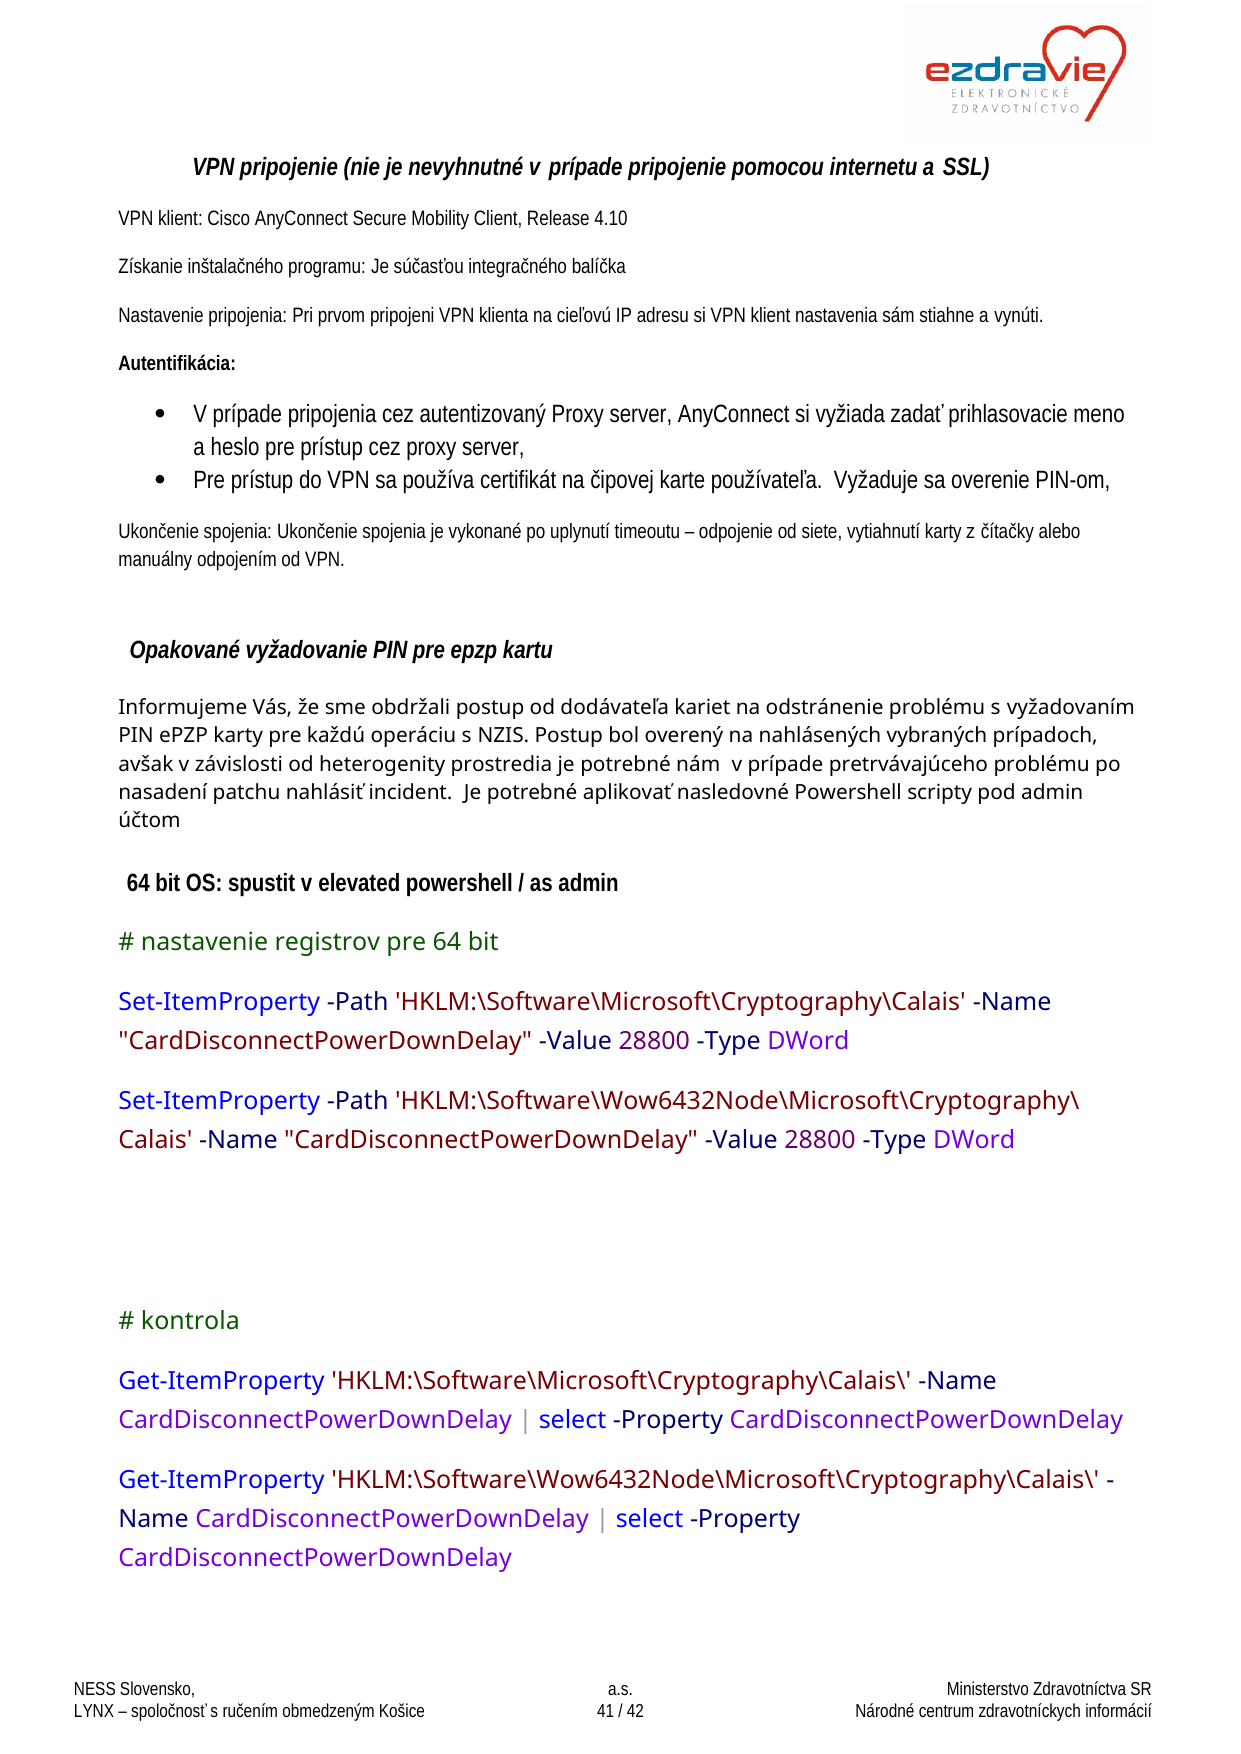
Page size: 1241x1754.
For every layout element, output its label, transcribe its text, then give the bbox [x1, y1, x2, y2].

text 64 bit OS: spustit v elevated powershell / as admin [118, 862, 1137, 897]
picture [901, 3, 1151, 144]
list Opakované vyžadovanie PIN pre epzp kartu [118, 635, 1137, 663]
text Set-ItemProperty -Path 'HKLM:\Software\Wow6432Node\Microsoft\Cryptography\Calais' -Name "CardDisconnectPowerDownDelay" -Value 28800 -Type DWord [118, 1082, 1137, 1156]
text Get-ItemProperty 'HKLM:\Software\Wow6432Node\Microsoft\Cryptography\Calais\' -Name CardDisconnectPowerDownDelay | select -Property CardDisconnectPowerDownDelay [118, 1462, 1137, 1574]
text # kontrola [118, 1302, 1137, 1337]
subtitle VPN pripojenie (nie je nevyhnutné v prípade pripojenie pomocou internetu a SSL) [192, 152, 1137, 181]
text Informujeme Vás, že sme obdržali postup od dodávateľa kariet na odstránenie problému s vyžadovaním PIN ePZP karty pre každú operáciu s NZIS. Postup bol overený na nahlásených vybraných prípadoch, avšak v závislosti od heterogenity prostredia je potrebné nám v prípade pretrvávajúceho problému po nasadení patchu nahlásiť incident. Je potrebné aplikovať nasledovné Powershell scripty pod admin účtom [118, 692, 1137, 834]
text Získanie inštalačného programu: Je súčasťou integračného balíčka [118, 254, 1137, 278]
text Ukončenie spojenia: Ukončenie spojenia je vykonané po uplynutí timeoutu – odpojenie od siete, vytiahnutí karty z čítačky alebo manuálny odpojením od VPN. [118, 519, 1137, 571]
text Autentifikácia: [118, 351, 1137, 375]
text VPN klient: Cisco AnyConnect Secure Mobility Client, Release 4.10 [118, 206, 1137, 230]
text Set-ItemProperty -Path 'HKLM:\Software\Microsoft\Cryptography\Calais' -Name "CardDisconnectPowerDownDelay" -Value 28800 -Type DWord [118, 983, 1137, 1057]
text Get-ItemProperty 'HKLM:\Software\Microsoft\Cryptography\Calais\' -Name CardDisconnectPowerDownDelay | select -Property CardDisconnectPowerDownDelay [118, 1362, 1137, 1436]
text Nastavenie pripojenia: Pri prvom pripojeni VPN klienta na cieľovú IP adresu si VPN klient nastavenia sám stiahne a vynúti. [118, 303, 1137, 327]
text # nastavenie registrov pre 64 bit [118, 923, 1137, 957]
list V prípade pripojenia cez autentizovaný Proxy server, AnyConnect si vyžiada zadať prihlasovacie meno a heslo pre prístup cez proxy server, [156, 399, 1137, 461]
list Pre prístup do VPN sa používa certifikát na čipovej karte používateľa. Vyžaduje sa overenie PIN-om, [156, 465, 1137, 494]
